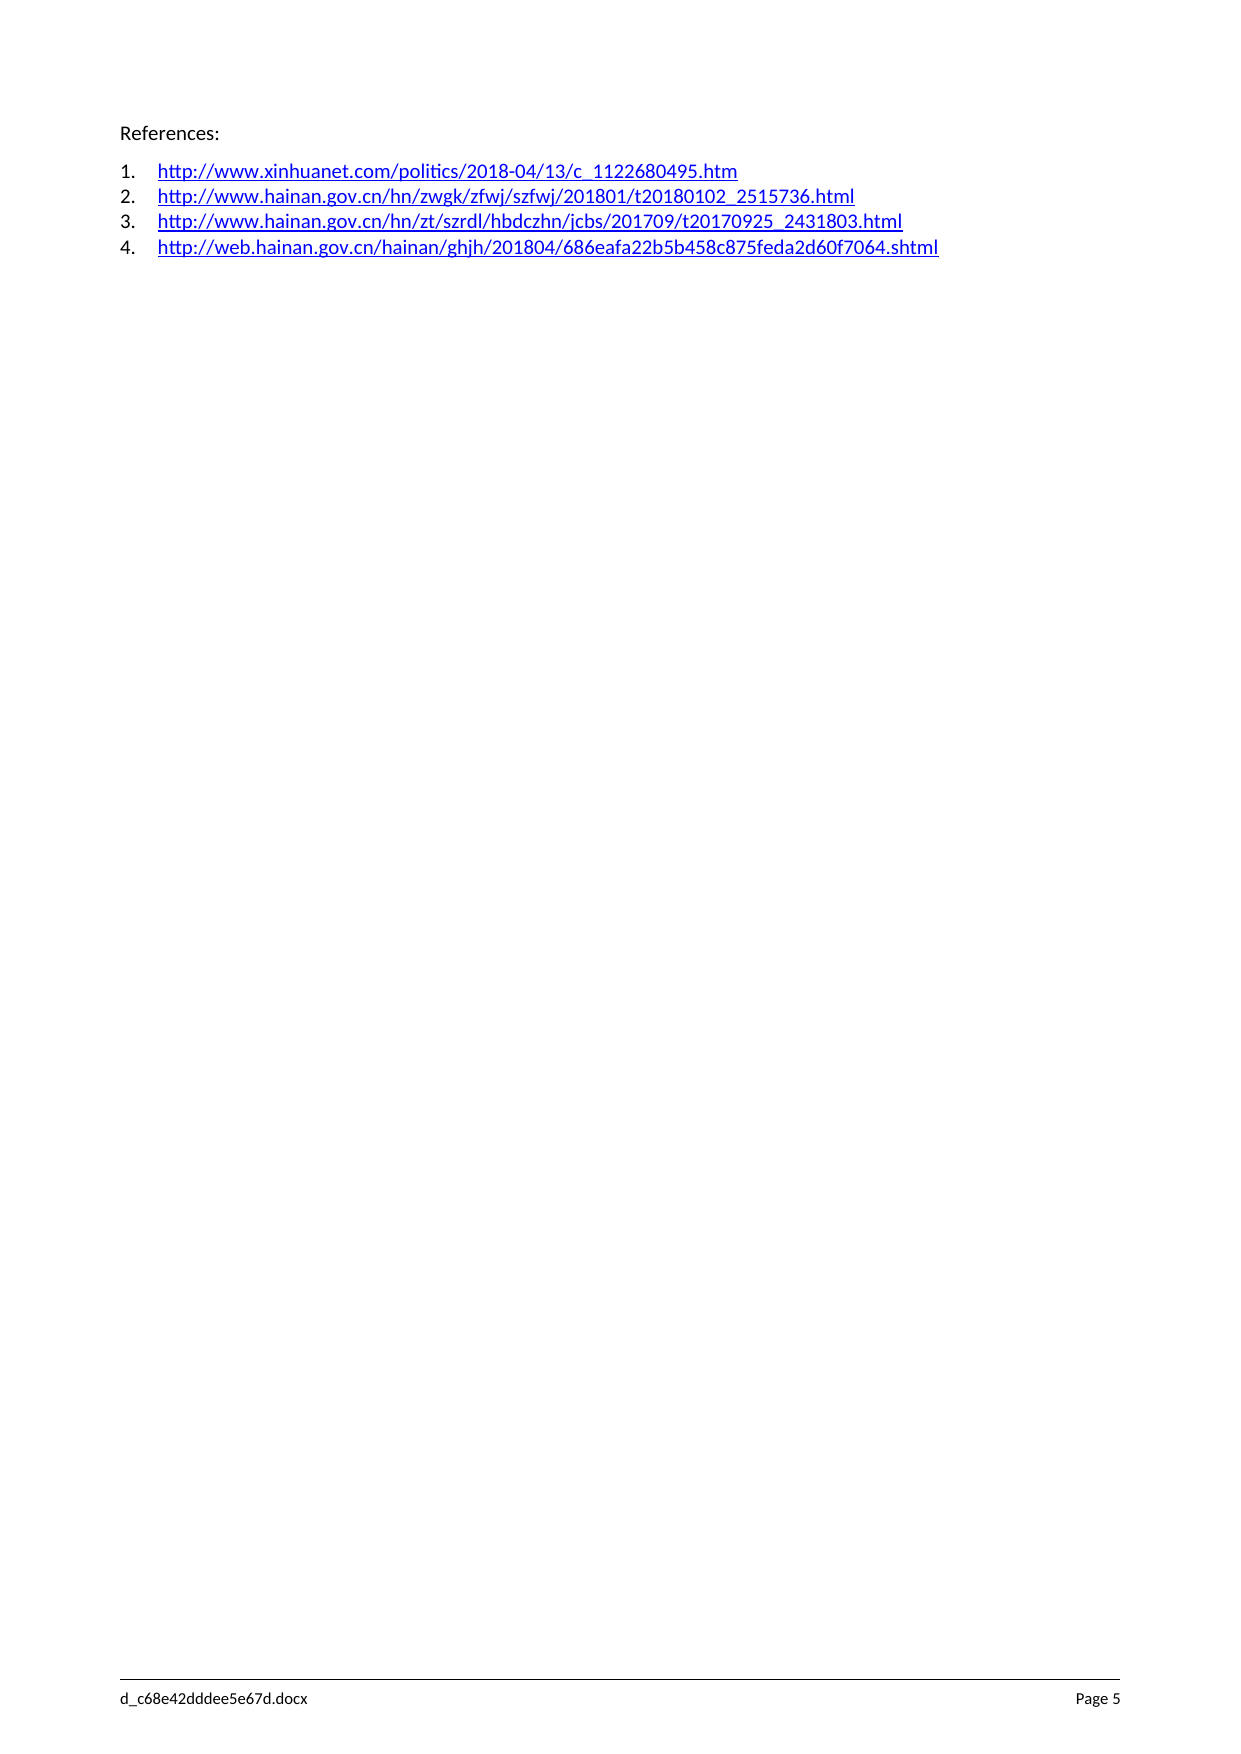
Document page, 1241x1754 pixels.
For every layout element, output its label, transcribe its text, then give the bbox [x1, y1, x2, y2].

list http://www.xinhuanet.com/politics/2018-04/13/c_1122680495.htm [120, 158, 1120, 183]
text References: [120, 120, 1120, 145]
list http://www.hainan.gov.cn/hn/zt/szrdl/hbdczhn/jcbs/201709/t20170925_2431803.html [120, 209, 1120, 234]
list http://www.hainan.gov.cn/hn/zwgk/zfwj/szfwj/201801/t20180102_2515736.html [120, 183, 1120, 209]
list http://web.hainan.gov.cn/hainan/ghjh/201804/686eafa22b5b458c875feda2d60f7064.shtml [120, 234, 1120, 259]
